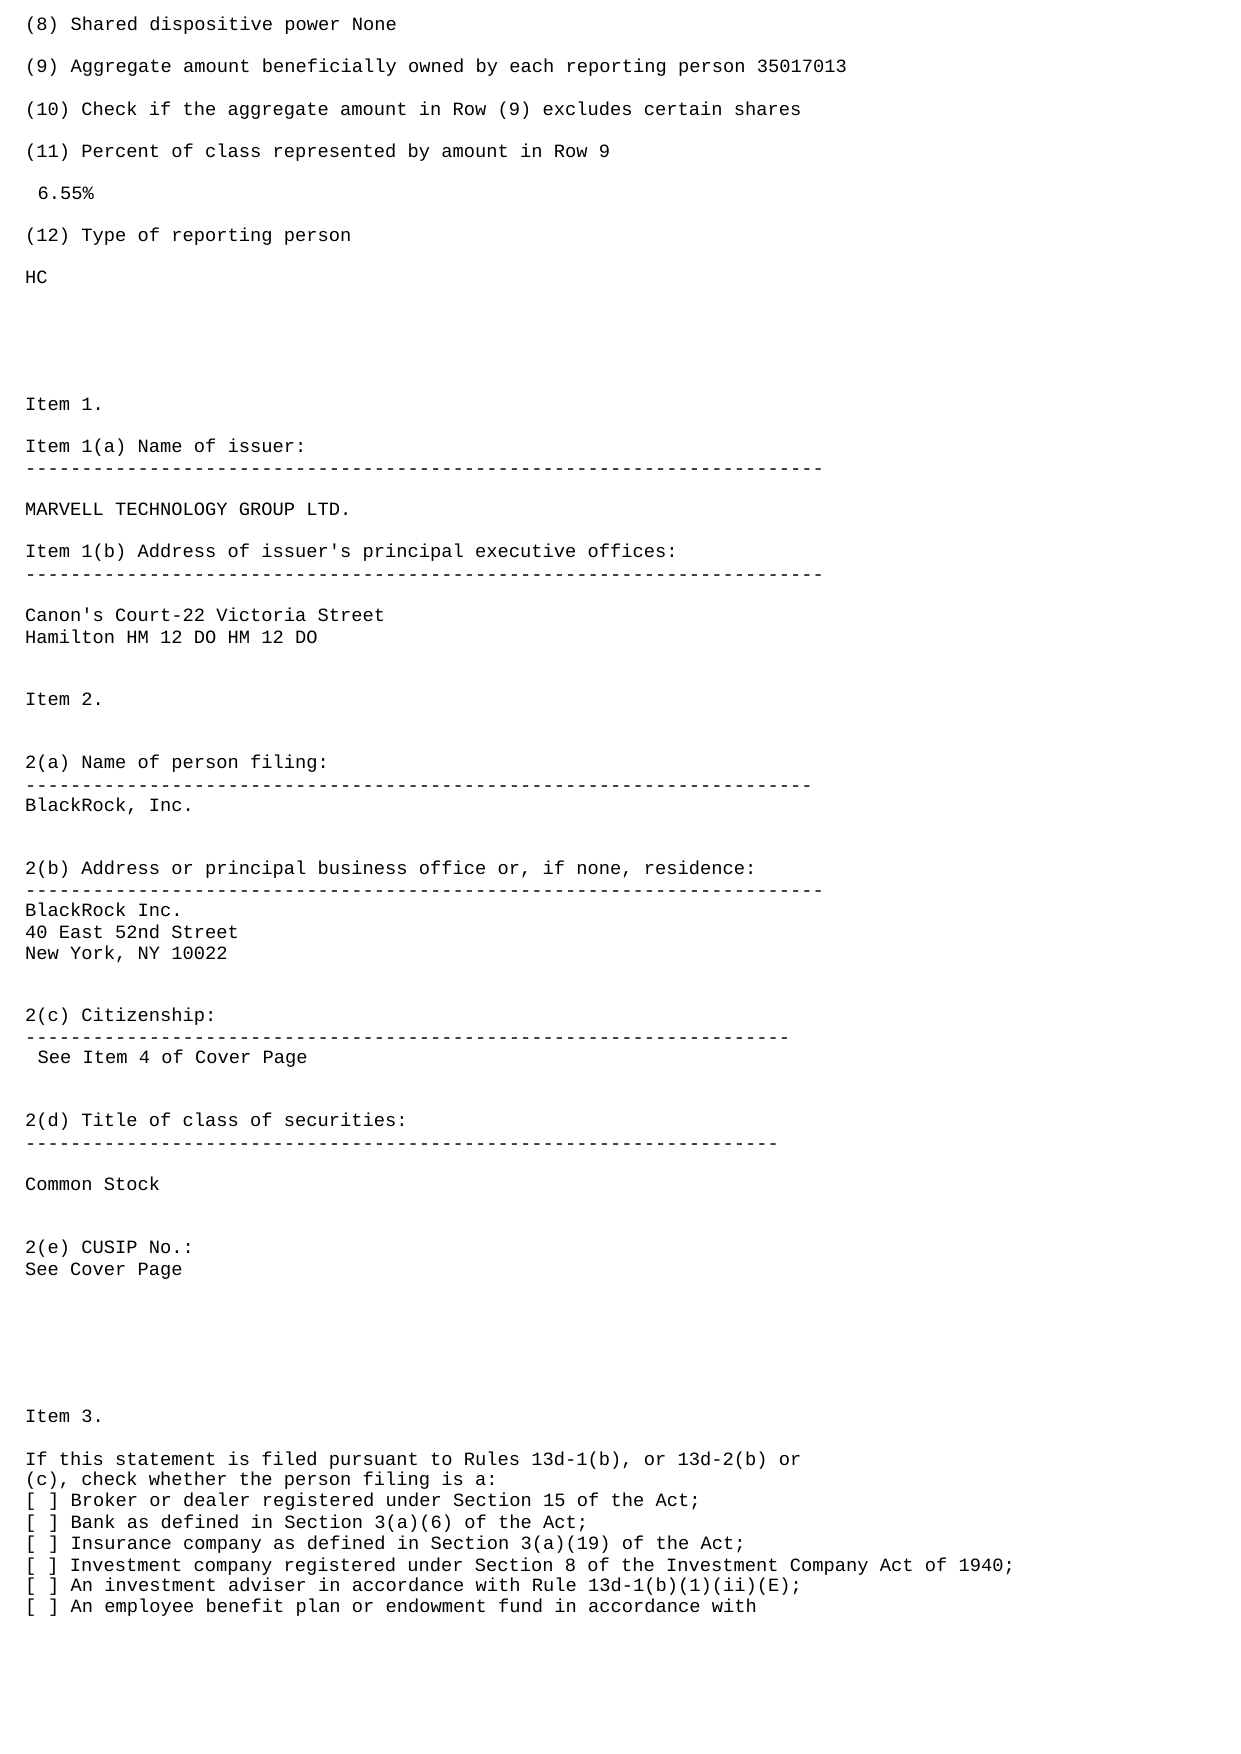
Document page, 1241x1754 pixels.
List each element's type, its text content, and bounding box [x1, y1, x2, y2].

text 2(e) CUSIP No.: [25, 1238, 1090, 1259]
text 6.55% [37, 184, 1090, 205]
list ] An employee benefit plan or endowment fund in accordance with [25, 1596, 1090, 1617]
text See Item 4 of Cover Page [37, 1048, 1090, 1069]
text New York, NY 10022 [25, 943, 1090, 964]
list ] Investment company registered under Section 8 of the Investment Company Act of 1940; [25, 1554, 1090, 1575]
text Common Stock [25, 1174, 1090, 1196]
text If this statement is filed pursuant to Rules 13d-1(b), or 13d-2(b) or (c), check whether the person filing is a: [25, 1449, 838, 1491]
list Percent of class represented by amount in Row 9 [25, 141, 1090, 163]
text HC [25, 268, 1090, 289]
text BlackRock Inc. [25, 901, 1090, 922]
list ] Bank as defined in Section 3(a)(6) of the Act; [25, 1512, 1090, 1533]
text -------------------------------------------------------------------- [25, 1027, 1090, 1048]
text ----------------------------------------------------------------------- [25, 880, 1090, 901]
list Shared dispositive power None [25, 15, 1090, 36]
text Item 3. [25, 1406, 1090, 1428]
text Canon's Court-22 Victoria Street [25, 606, 1090, 627]
text ----------------------------------------------------------------------- [25, 458, 1090, 479]
text ----------------------------------------------------------------------- [25, 563, 1090, 584]
text 2(b) Address or principal business office or, if none, residence: [25, 858, 1090, 880]
text Item 1. [25, 395, 1090, 416]
text Item 1(b) Address of issuer's principal executive offices: [25, 542, 1090, 563]
text 2(c) Citizenship: [25, 1006, 1090, 1027]
text 40 East 52nd Street [25, 922, 1090, 943]
text Item 1(a) Name of issuer: [25, 437, 1090, 458]
list ] Insurance company as defined in Section 3(a)(19) of the Act; [25, 1533, 1090, 1554]
list ] Broker or dealer registered under Section 15 of the Act; [25, 1491, 1090, 1512]
text ---------------------------------------------------------------------- [25, 774, 1090, 795]
text Hamilton HM 12 DO HM 12 DO [25, 627, 1090, 648]
list Aggregate amount beneficially owned by each reporting person 35017013 [25, 57, 1090, 78]
text BlackRock, Inc. [25, 795, 1090, 817]
text 2(a) Name of person filing: [25, 753, 1090, 774]
text Item 2. [25, 690, 1090, 711]
list Type of reporting person [25, 226, 1090, 247]
list ] An investment adviser in accordance with Rule 13d-1(b)(1)(ii)(E); [25, 1575, 1090, 1596]
list Check if the aggregate amount in Row (9) excludes certain shares [25, 99, 1090, 121]
text 2(d) Title of class of securities: [25, 1111, 1090, 1132]
text ------------------------------------------------------------------- [25, 1132, 1090, 1153]
text See Cover Page [25, 1259, 1090, 1280]
text MARVELL TECHNOLOGY GROUP LTD. [25, 500, 1090, 521]
